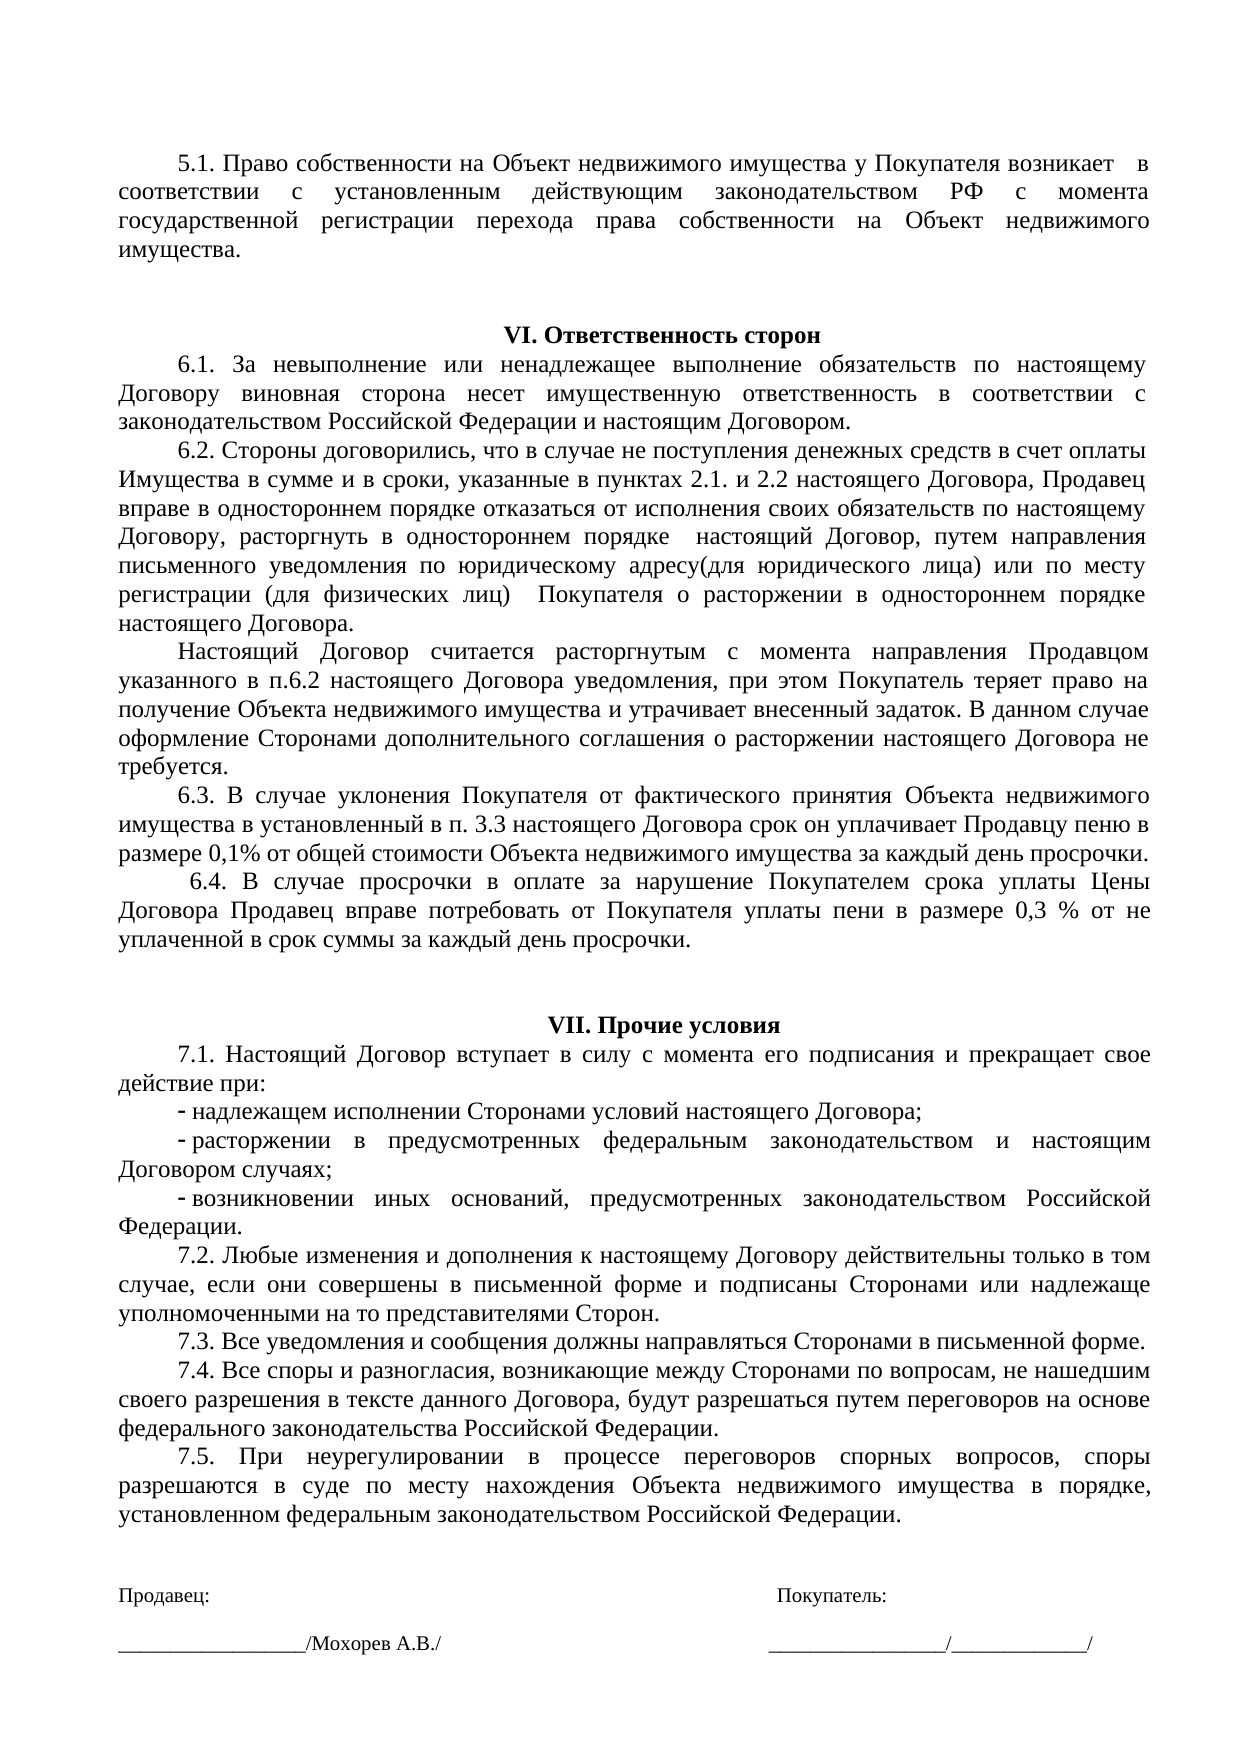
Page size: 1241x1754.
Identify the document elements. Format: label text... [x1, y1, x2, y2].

text Настоящий Договор считается расторгнутым с момента направления Продавцом указанного в п.6.2 настоящего Договора уведомления, при этом Покупатель теряет право на получение Объекта недвижимого имущества и утрачивает внесенный задаток. В данном случае оформление Сторонами дополнительного соглашения о расторжении настоящего Договора не требуется. [118, 636, 1150, 780]
list возникновении иных оснований, предусмотренных законодательством Российской Федерации. [118, 1183, 1152, 1240]
text 5.1. Право собственности на Объект недвижимого имущества у Покупателя возникает в соответствии с установленным действующим законодательством РФ с момента государственной регистрации перехода права собственности на Объект недвижимого имущества. [118, 148, 1150, 263]
text 6.4. В случае просрочки в оплате за нарушение Покупателем срока уплаты Цены Договора Продавец вправе потребовать от Покупателя уплаты пени в размере 0,3 % от не уплаченной в срок суммы за каждый день просрочки. [118, 866, 1152, 953]
text 7.2. Любые изменения и дополнения к настоящему Договору действительны только в том случае, если они совершены в письменной форме и подписаны Сторонами или надлежаще уполномоченными на то представителями Сторон. [118, 1240, 1152, 1326]
text 7.3. Все уведомления и сообщения должны направляться Сторонами в письменной форме. [118, 1326, 1152, 1355]
list расторжении в предусмотренных федеральным законодательством и настоящим Договором случаях; [118, 1125, 1152, 1183]
text 6.1. За невыполнение или ненадлежащее выполнение обязательств по настоящему Договору виновная сторона несет имущественную ответственность в соответствии с законодательством Российской Федерации и настоящим Договором. [118, 349, 1147, 435]
text 6.3. В случае уклонения Покупателя от фактического принятия Объекта недвижимого имущества в установленный в п. 3.3 настоящего Договора срок он уплачивает Продавцу пеню в размере 0,1% от общей стоимости Объекта недвижимого имущества за каждый день просрочки. [118, 780, 1150, 866]
list надлежащем исполнении Сторонами условий настоящего Договора; [118, 1096, 1152, 1125]
text 6.2. Стороны договорились, что в случае не поступления денежных средств в счет оплаты Имущества в сумме и в сроки, указанные в пунктах 2.1. и 2.2 настоящего Договора, Продавец вправе в одностороннем порядке отказаться от исполнения своих обязательств по настоящему Договору, расторгнуть в одностороннем порядке настоящий Договор, путем направления письменного уведомления по юридическому адресу(для юридического лица) или по месту регистрации (для физических лиц) Покупателя о расторжении в одностороннем порядке настоящего Договора. [118, 435, 1147, 636]
text 7.4. Все споры и разногласия, возникающие между Сторонами по вопросам, не нашедшим своего разрешения в тексте данного Договора, будут разрешаться путем переговоров на основе федерального законодательства Российской Федерации. [118, 1355, 1152, 1441]
text 7.1. Настоящий Договор вступает в силу с момента его подписания и прекращает свое действие при: [118, 1039, 1152, 1096]
text 7.5. При неурегулировании в процессе переговоров спорных вопросов, споры разрешаются в суде по месту нахождения Объекта недвижимого имущества в порядке, установленном федеральным законодательством Российской Федерации. [118, 1441, 1152, 1528]
text VII. Прочие условия [118, 1010, 1150, 1039]
text VI. Ответственность сторон [118, 320, 1147, 349]
